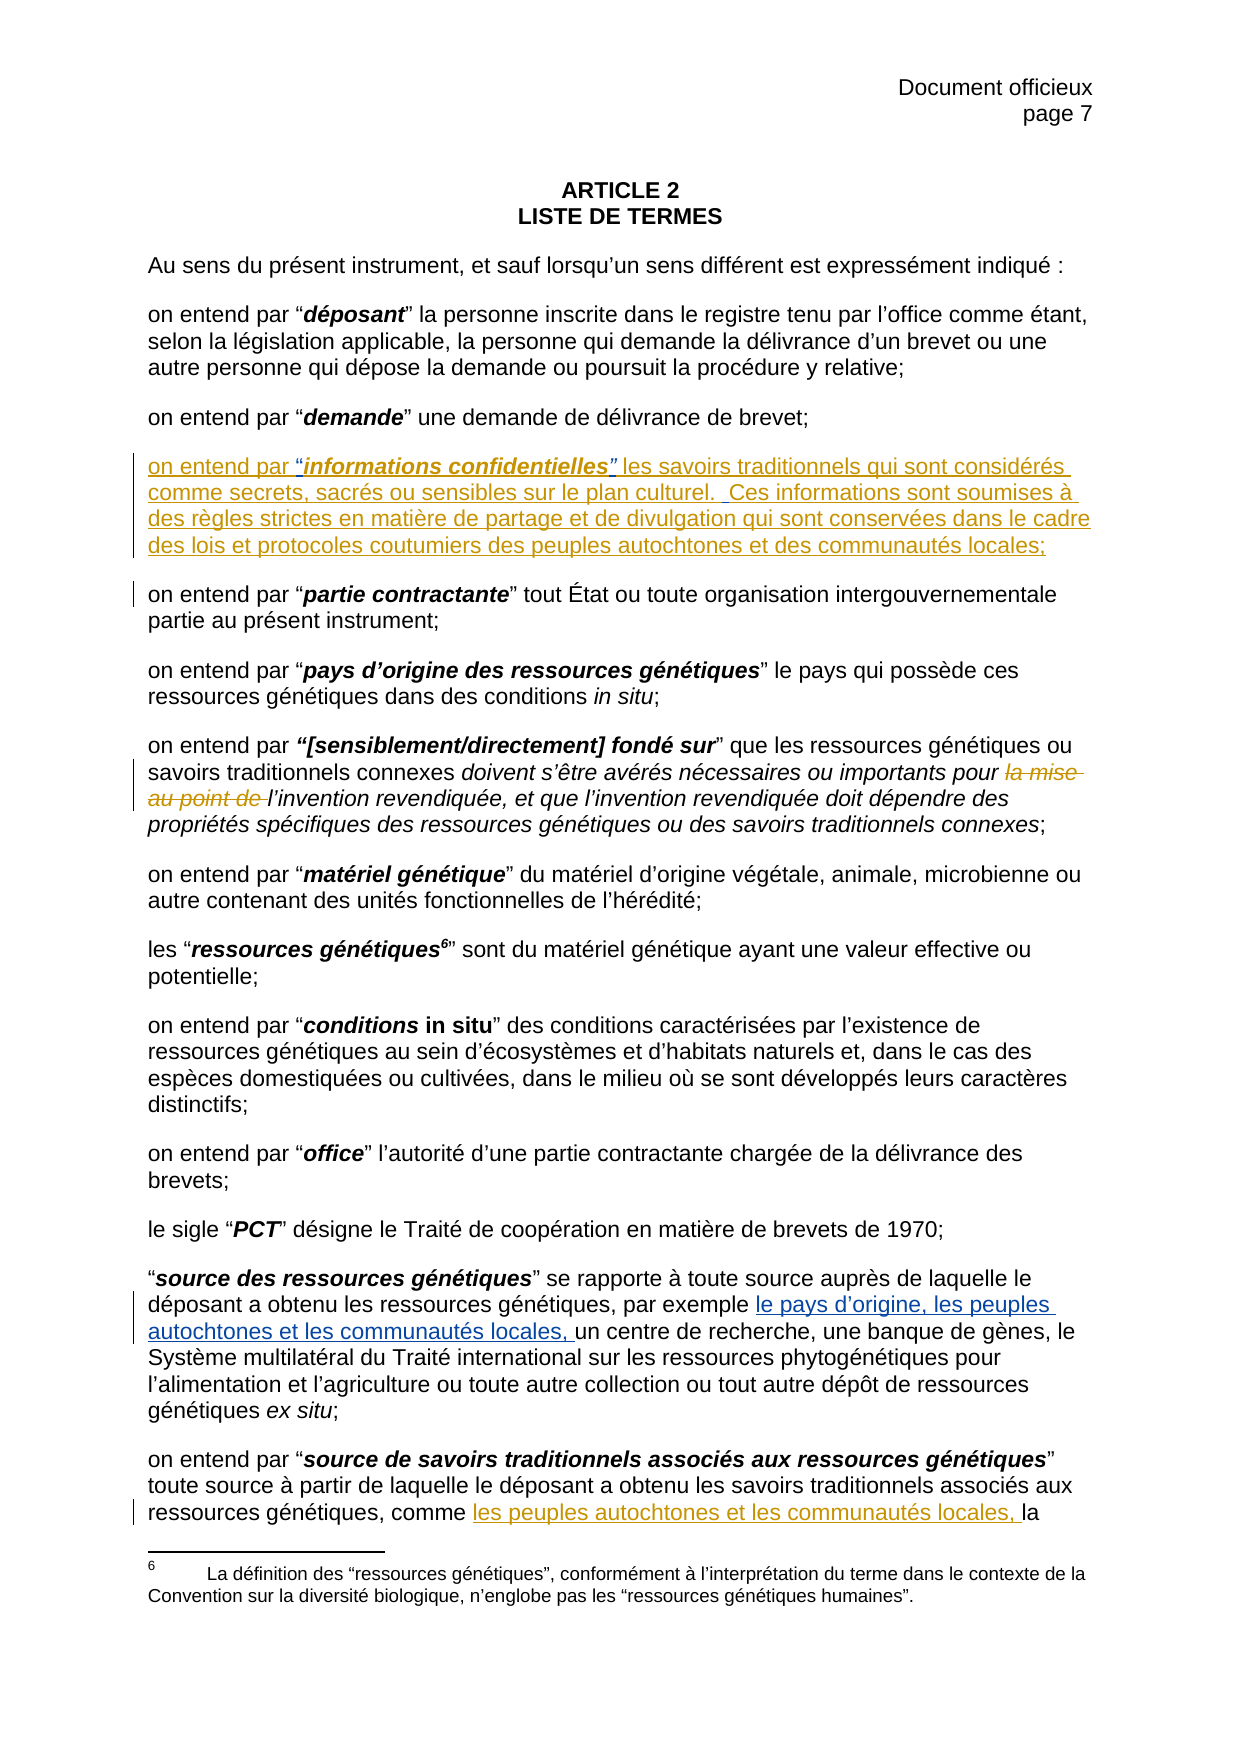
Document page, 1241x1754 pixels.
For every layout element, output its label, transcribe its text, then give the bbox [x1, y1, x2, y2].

text on entend par “partie contractante” tout État ou toute organisation intergouvernementale partie au présent instrument; [148, 581, 1093, 634]
text on entend par “demande” une demande de délivrance de brevet; [148, 403, 1093, 430]
text les “ressources génétiques” sont du matériel génétique ayant une valeur effective ou potentielle; [148, 936, 1093, 989]
text on entend par “[sensiblement/directement] fondé sur” que les ressources génétiques ou savoirs traditionnels connexes doivent s’être avérés nécessaires ou importants pour l’invention revendiquée, et que l’invention revendiquée doit dépendre des propriétés spécifiques des ressources génétiques ou des savoirs traditionnels connexes; [148, 732, 1093, 838]
text ARTICLE 2 [148, 177, 1093, 203]
text on entend par “matériel génétique” du matériel d’origine végétale, animale, microbienne ou autre contenant des unités fonctionnelles de l’hérédité; [148, 861, 1093, 913]
text on entend par “office” l’autorité d’une partie contractante chargée de la délivrance des brevets; [148, 1140, 1093, 1193]
text le sigle “PCT” désigne le Traité de coopération en matière de brevets de 1970; [148, 1216, 1093, 1242]
text on entend par “pays d’origine des ressources génétiques” le pays qui possède ces ressources génétiques dans des conditions in situ; [148, 657, 1093, 709]
text “source des ressources génétiques” se rapporte à toute source auprès de laquelle le déposant a obtenu les ressources génétiques, par exemple un centre de recherche, une banque de gènes, le Système multilatéral du Traité international sur les ressources phytogénétiques pour l’alimentation et l’agriculture ou toute autre collection ou tout autre dépôt de ressources génétiques ex situ; [148, 1265, 1093, 1423]
text on entend par “conditions in situ” des conditions caractérisées par l’existence de ressources génétiques au sein d’écosystèmes et d’habitats naturels et, dans le cas des espèces domestiquées ou cultivées, dans le milieu où se sont développés leurs caractères distinctifs; [148, 1012, 1093, 1117]
text on entend par “déposant” la personne inscrite dans le registre tenu par l’office comme étant, selon la législation applicable, la personne qui demande la délivrance d’un brevet ou une autre personne qui dépose la demande ou poursuit la procédure y relative; [148, 301, 1093, 381]
text Au sens du présent instrument, et sauf lorsqu’un sens différent est expressément indiqué : [148, 252, 1093, 278]
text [148, 1446, 1093, 1525]
text LISTE DE TERMES [148, 203, 1093, 229]
